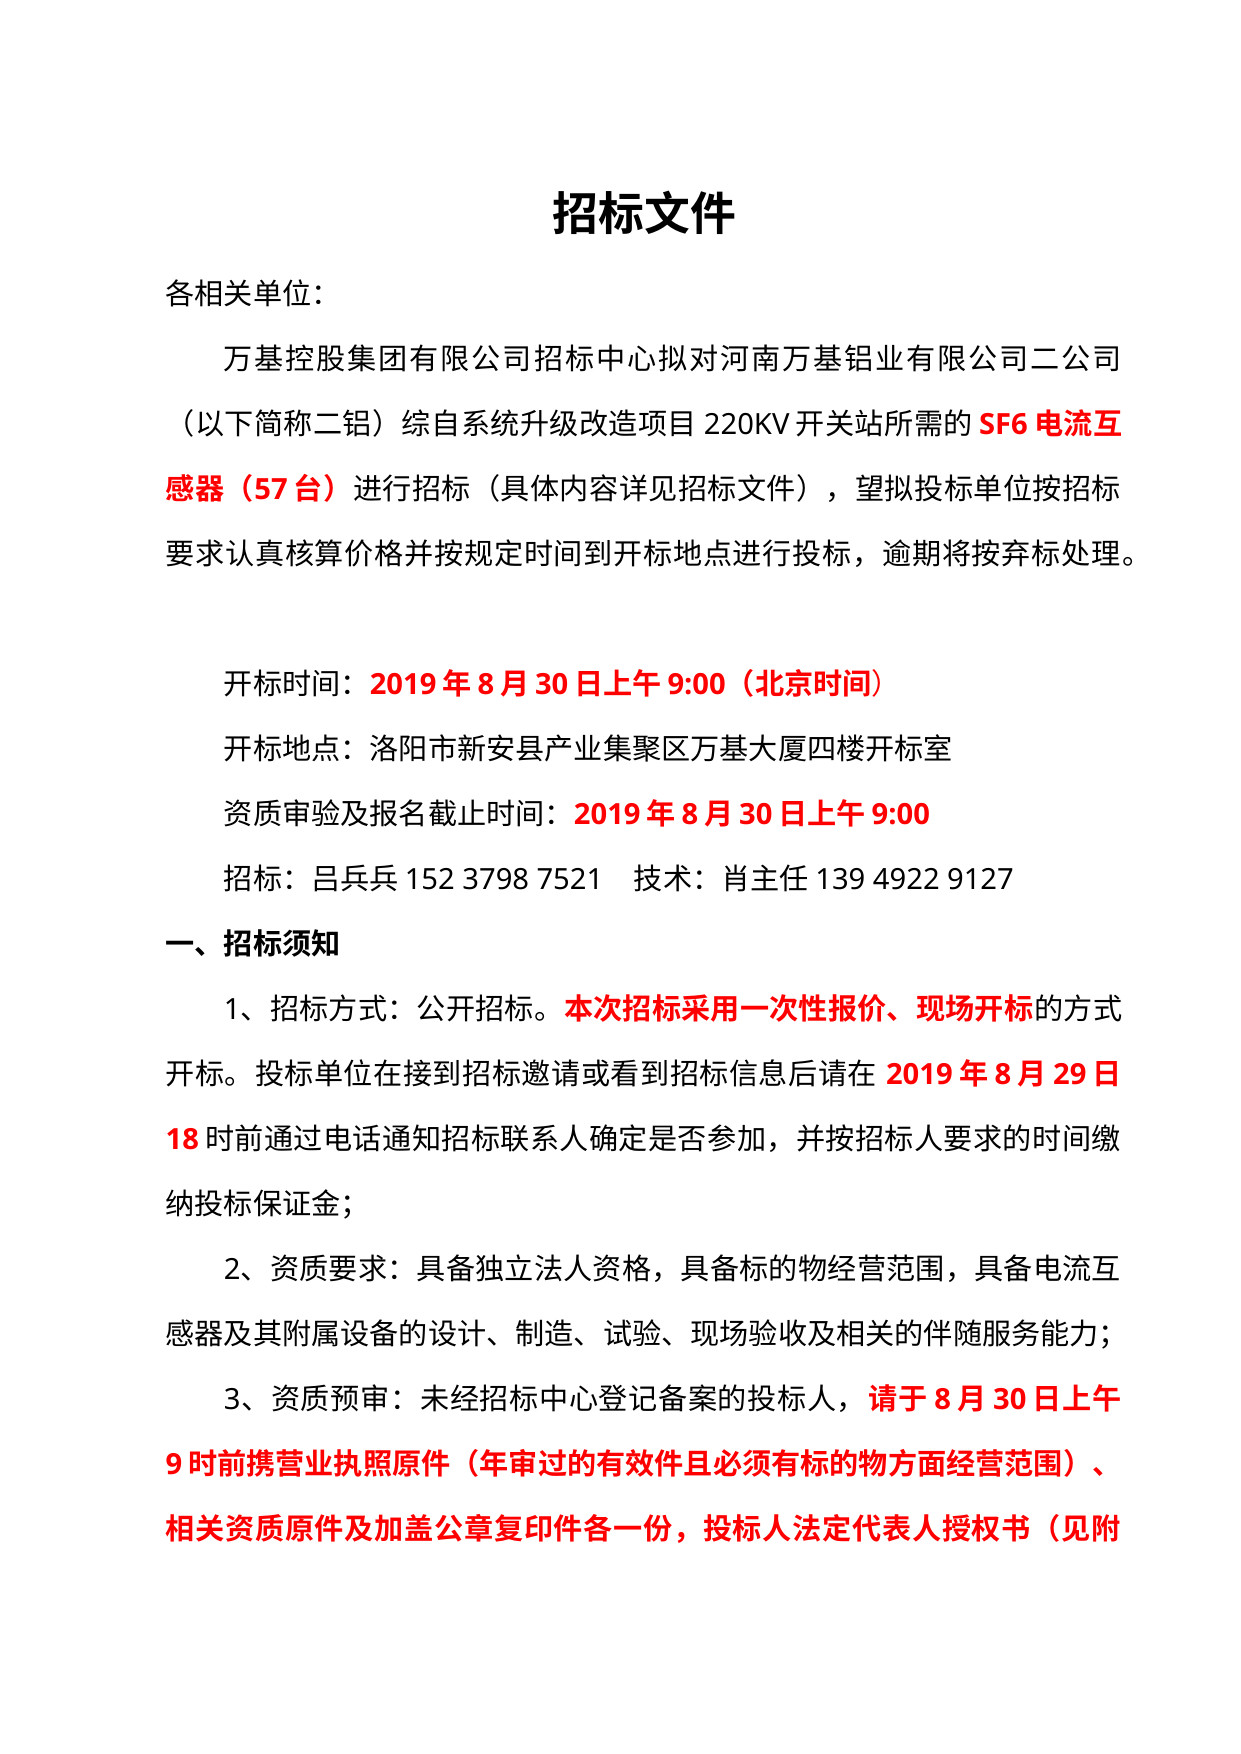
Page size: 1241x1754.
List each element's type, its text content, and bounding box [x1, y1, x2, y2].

text 一、招标须知 [165, 909, 1122, 974]
text 招标文件 [165, 162, 1122, 259]
text 2、资质要求：具备独立法人资格，具备标的物经营范围，具备电流互感器及其附属设备的设计、制造、试验、现场验收及相关的伴随服务能力； [165, 1234, 1122, 1364]
text 招标：吕兵兵152 3798 7521 技术：肖主任 139 4922 9127 [165, 844, 1122, 909]
text 1、招标方式：公开招标。本次招标采用一次性报价、现场开标的方式开标。投标单位在接到招标邀请或看到招标信息后请在2019年8月29日18时前通过电话通知招标联系人确定是否参加，并按招标人要求的时间缴纳投标保证金； [165, 974, 1122, 1234]
text 各相关单位： [165, 259, 1122, 324]
text 万基控股集团有限公司招标中心拟对河南万基铝业有限公司二公司（以下简称二铝）综自系统升级改造项目220KV开关站所需的SF6电流互感器（57台）进行招标（具体内容详见招标文件），望拟投标单位按招标要求认真核算价格并按规定时间到开标地点进行投标，逾期将按弃标处理。 [165, 324, 1122, 649]
text 开标时间：2019年8月30日上午9:00（北京时间） [165, 649, 1122, 714]
text 资质审验及报名截止时间：2019年8月30日上午9:00 [165, 779, 1122, 844]
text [165, 1364, 1122, 1559]
text 开标地点：洛阳市新安县产业集聚区万基大厦四楼开标室 [165, 714, 1122, 779]
